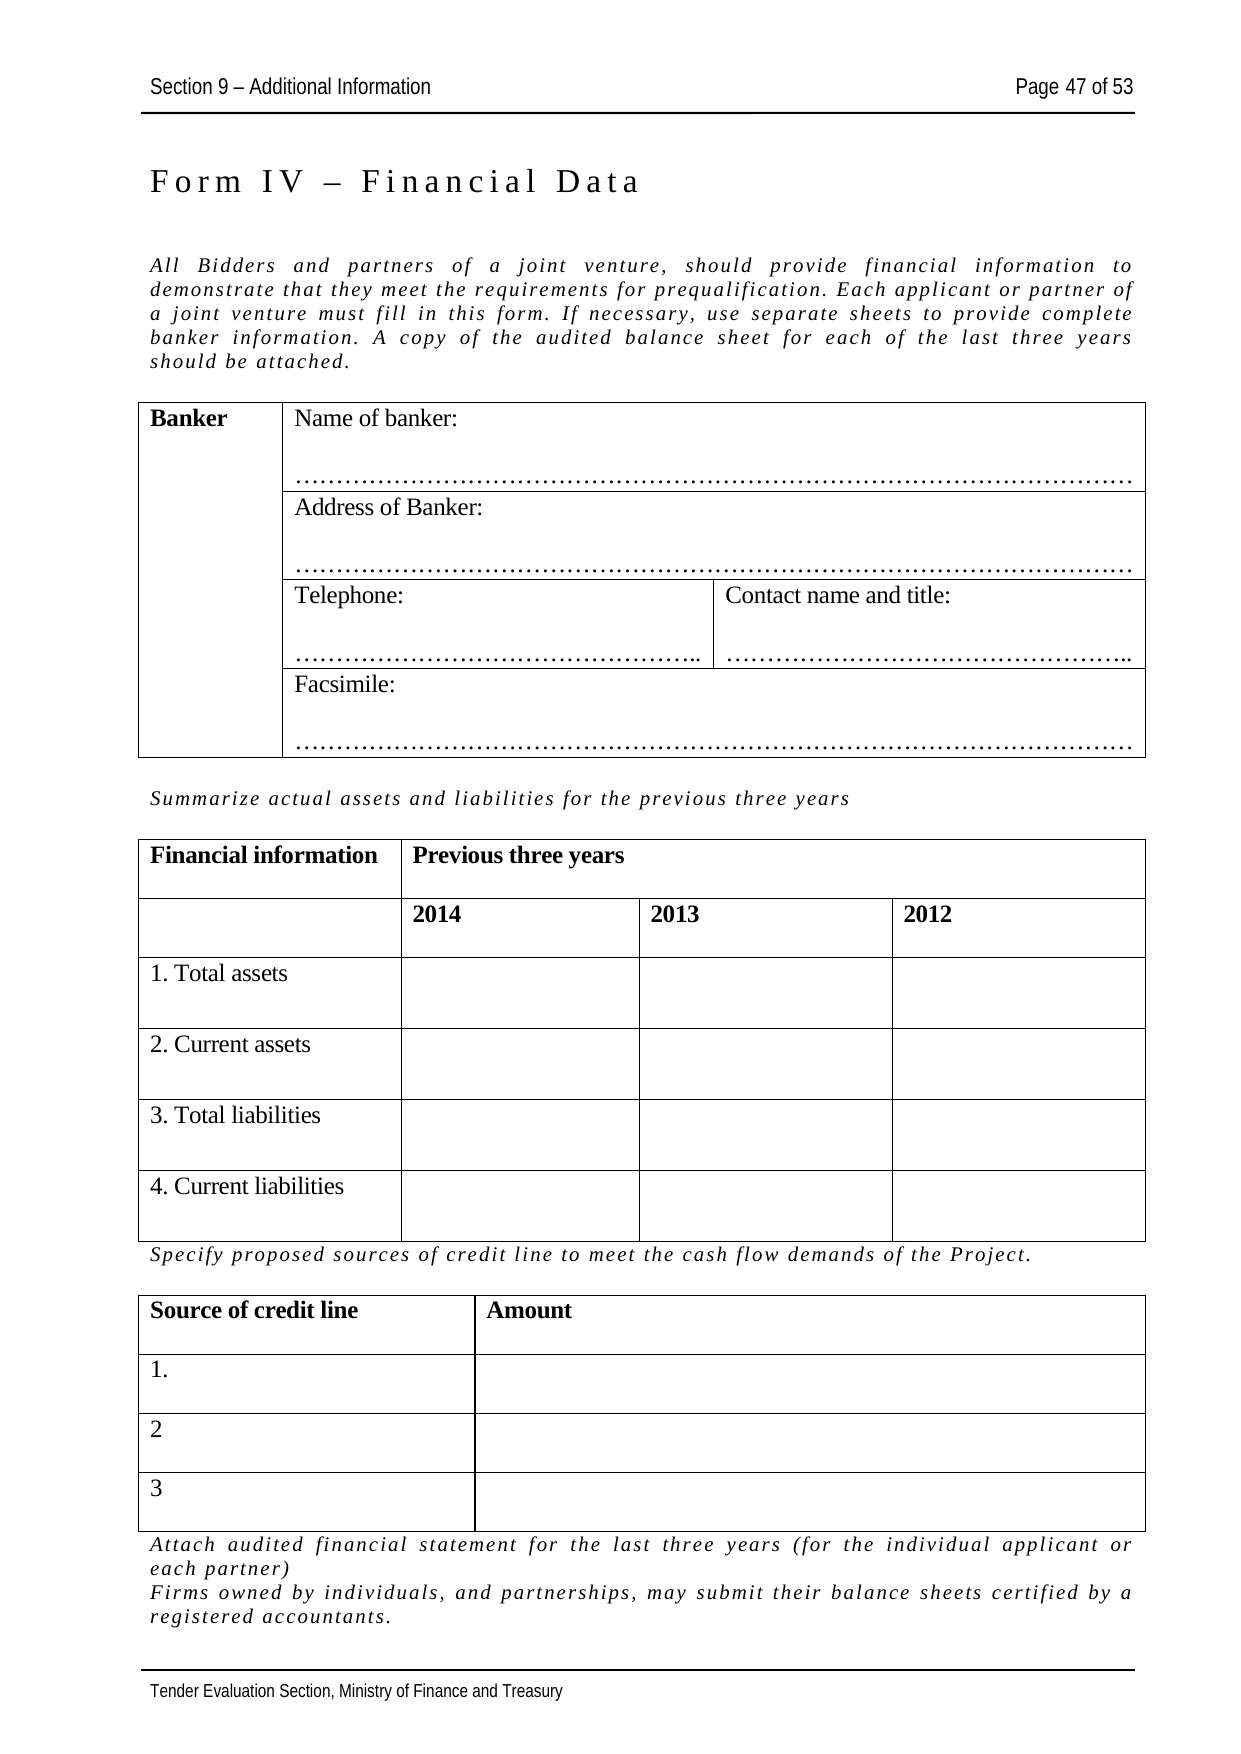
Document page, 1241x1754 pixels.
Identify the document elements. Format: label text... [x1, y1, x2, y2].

table_header Source of credit line [139, 1296, 474, 1353]
subtitle Form IV – Financial Data [150, 161, 1134, 199]
table_cell 2014 [402, 899, 639, 957]
table_cell [139, 899, 401, 957]
table_cell Address of Banker: ………………………………………………………………………………………… [283, 492, 1145, 579]
table_cell 4. Current liabilities [139, 1171, 401, 1241]
table_header Amount [476, 1296, 1145, 1353]
table_header Previous three years [402, 840, 1145, 898]
table_header Financial information [139, 840, 401, 898]
table_cell 1. [139, 1355, 474, 1413]
table_cell [402, 1029, 639, 1099]
table_cell [640, 1100, 892, 1170]
table_cell [640, 1171, 892, 1241]
table_cell [893, 1100, 1145, 1170]
table_cell [476, 1473, 1145, 1531]
table_cell [893, 1029, 1145, 1099]
table_header Name of banker: ………………………………………………………………………………………… [283, 403, 1145, 491]
text Specify proposed sources of credit line to meet the cash flow demands of the Project. [150, 1242, 1134, 1266]
table_cell 1. Total assets [139, 958, 401, 1028]
table_cell 3. Total liabilities [139, 1100, 401, 1170]
table_cell 3 [139, 1473, 474, 1531]
table_cell [476, 1414, 1145, 1472]
table_cell [893, 958, 1145, 1028]
table_cell 2 [139, 1414, 474, 1472]
table_cell [893, 1171, 1145, 1241]
table_cell [402, 1100, 639, 1170]
table_cell Facsimile: ………………………………………………………………………………………… [283, 669, 1145, 757]
table_cell [402, 1171, 639, 1241]
table_cell [476, 1355, 1145, 1413]
table_cell 2013 [640, 899, 892, 957]
table_cell Contact name and title: ………………………………………….. [714, 580, 1145, 668]
table_cell [640, 1029, 892, 1099]
table_cell Telephone: ………………………………………….. [283, 580, 713, 668]
text Summarize actual assets and liabilities for the previous three years [150, 786, 1134, 810]
table_cell 2012 [893, 899, 1145, 957]
table_cell 2. Current assets [139, 1029, 401, 1099]
text Firms owned by individuals, and partnerships, may submit their balance sheets certified by a registered accountants. [150, 1580, 1134, 1628]
table_header Banker [139, 403, 282, 757]
text All Bidders and partners of a joint venture, should provide financial information to demonstrate that they meet the requirements for prequalification. Each applicant or partner of a joint venture must fill in this form. If necessary, use separate sheets to provide complete banker information. A copy of the audited balance sheet for each of the last three years should be attached. [150, 253, 1134, 373]
table_cell [402, 958, 639, 1028]
table_cell [640, 958, 892, 1028]
text Attach audited financial statement for the last three years (for the individual applicant or each partner) [150, 1532, 1134, 1580]
